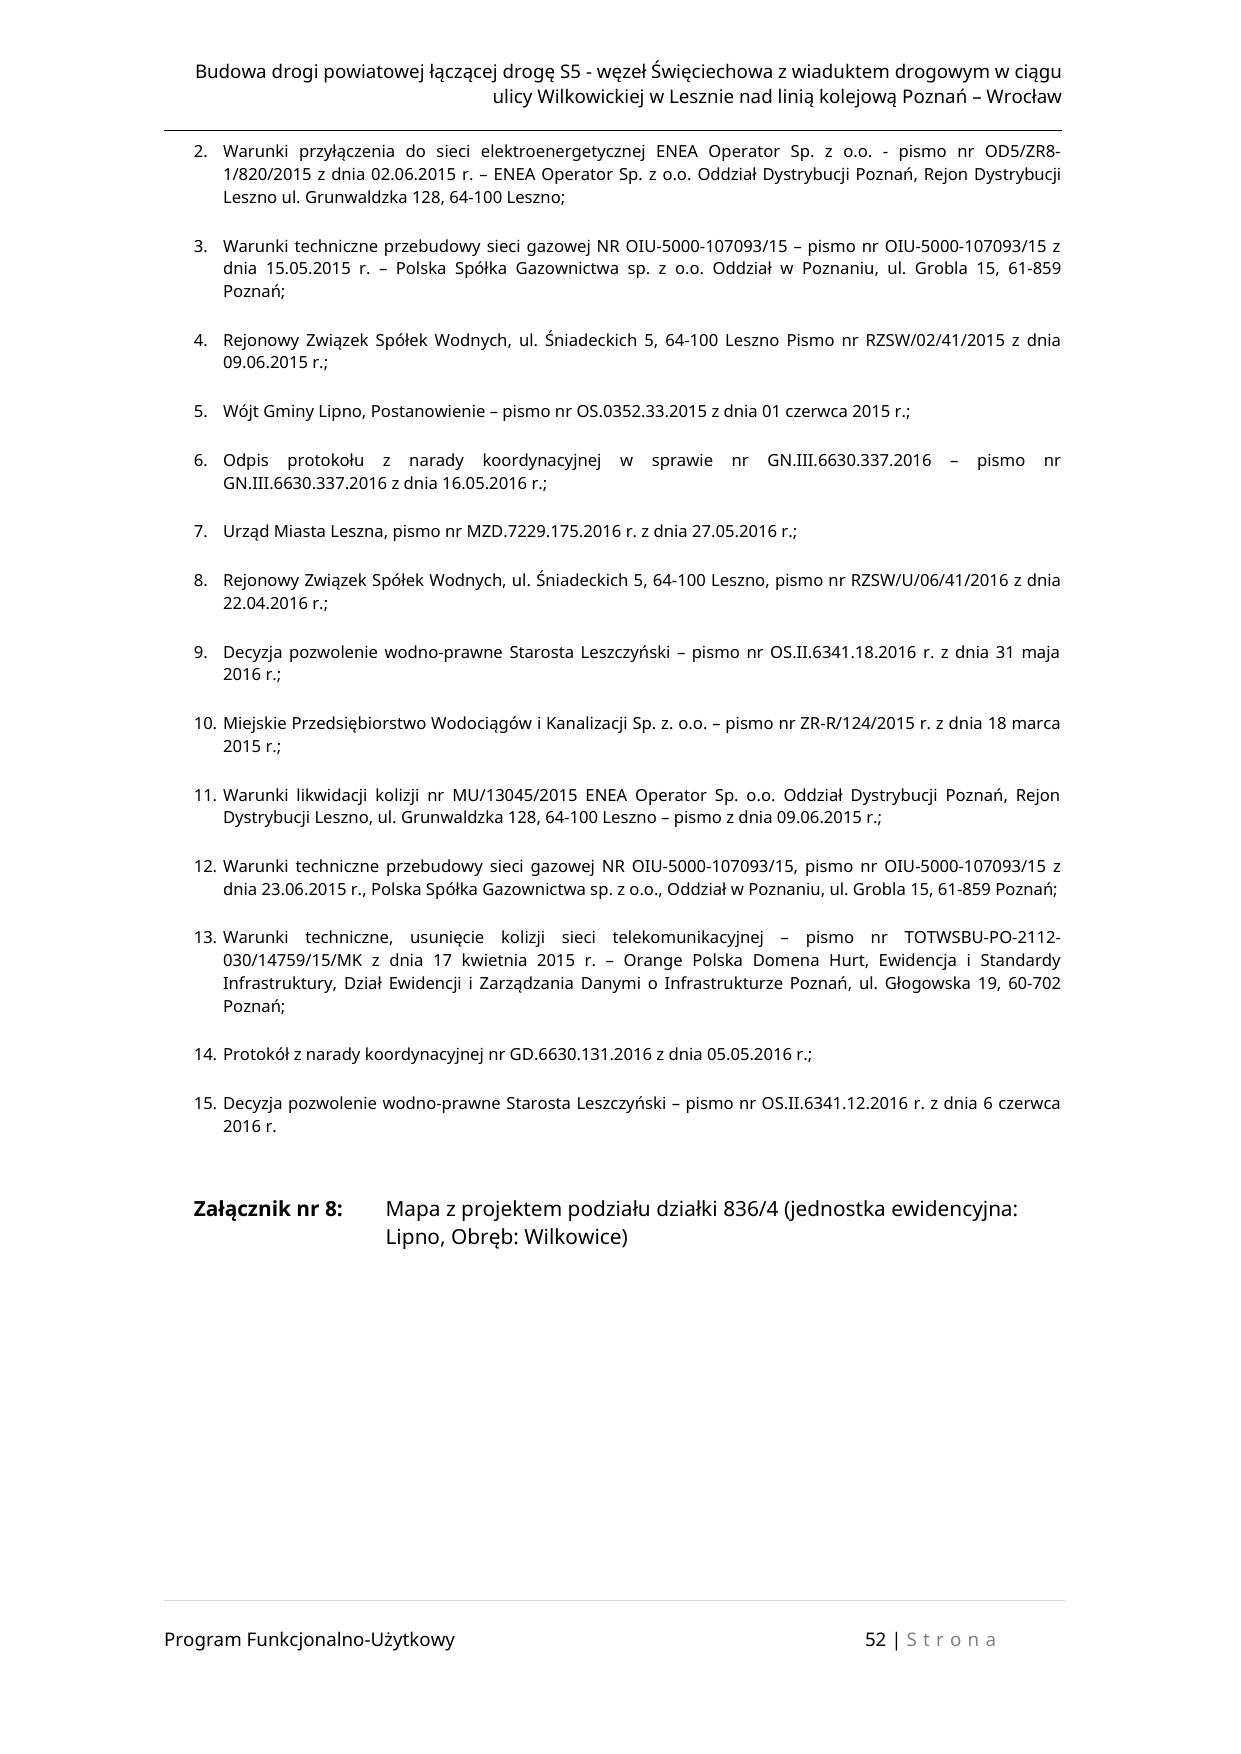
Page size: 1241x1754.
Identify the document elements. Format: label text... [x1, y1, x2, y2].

list Wójt Gminy Lipno, Postanowienie – pismo nr OS.0352.33.2015 z dnia 01 czerwca 2015 r.; [193, 400, 1062, 422]
list Urząd Miasta Leszna, pismo nr MZD.7229.175.2016 r. z dnia 27.05.2016 r.; [193, 520, 1062, 543]
list Warunki techniczne przebudowy sieci gazowej NR OIU-5000-107093/15 – pismo nr OIU-5000-107093/15 z dnia 15.05.2015 r. – Polska Spółka Gazownictwa sp. z o.o. Oddział w Poznaniu, ul. Grobla 15, 61-859 Poznań; [193, 234, 1062, 302]
list Miejskie Przedsiębiorstwo Wodociągów i Kanalizacji Sp. z. o.o. – pismo nr ZR-R/124/2015 r. z dnia 18 marca 2015 r.; [193, 712, 1062, 757]
list Rejonowy Związek Spółek Wodnych, ul. Śniadeckich 5, 64-100 Leszno Pismo nr RZSW/02/41/2015 z dnia 09.06.2015 r.; [193, 328, 1062, 374]
list Warunki likwidacji kolizji nr MU/13045/2015 ENEA Operator Sp. o.o. Oddział Dystrybucji Poznań, Rejon Dystrybucji Leszno, ul. Grunwaldzka 128, 64-100 Leszno – pismo z dnia 09.06.2015 r.; [193, 783, 1062, 828]
list Decyzja pozwolenie wodno-prawne Starosta Leszczyński – pismo nr OS.II.6341.18.2016 r. z dnia 31 maja 2016 r.; [193, 640, 1062, 686]
list Warunki przyłączenia do sieci elektroenergetycznej ENEA Operator Sp. z o.o. - pismo nr OD5/ZR8-1/820/2015 z dnia 02.06.2015 r. – ENEA Operator Sp. z o.o. Oddział Dystrybucji Poznań, Rejon Dystrybucji Leszno ul. Grunwaldzka 128, 64-100 Leszno; [193, 140, 1062, 208]
list Warunki techniczne, usunięcie kolizji sieci telekomunikacyjnej – pismo nr TOTWSBU-PO-2112-030/14759/15/MK z dnia 17 kwietnia 2015 r. – Orange Polska Domena Hurt, Ewidencja i Standardy Infrastruktury, Dział Ewidencji i Zarządzania Danymi o Infrastrukturze Poznań, ul. Głogowska 19, 60-702 Poznań; [193, 926, 1062, 1017]
list Protokół z narady koordynacyjnej nr GD.6630.131.2016 z dnia 05.05.2016 r.; [193, 1043, 1062, 1066]
list Odpis protokołu z narady koordynacyjnej w sprawie nr GN.III.6630.337.2016 – pismo nr GN.III.6630.337.2016 z dnia 16.05.2016 r.; [193, 448, 1062, 494]
list Rejonowy Związek Spółek Wodnych, ul. Śniadeckich 5, 64-100 Leszno, pismo nr RZSW/U/06/41/2016 z dnia 22.04.2016 r.; [193, 569, 1062, 614]
text Załącznik nr 8: Mapa z projektem podziału działki 836/4 (jednostka ewidencyjna: Lipno, Obręb: Wilkowice) [193, 1194, 1062, 1251]
list Warunki techniczne przebudowy sieci gazowej NR OIU-5000-107093/15, pismo nr OIU-5000-107093/15 z dnia 23.06.2015 r., Polska Spółka Gazownictwa sp. z o.o., Oddział w Poznaniu, ul. Grobla 15, 61-859 Poznań; [193, 854, 1062, 900]
list Decyzja pozwolenie wodno-prawne Starosta Leszczyński – pismo nr OS.II.6341.12.2016 r. z dnia 6 czerwca 2016 r. [193, 1092, 1062, 1137]
